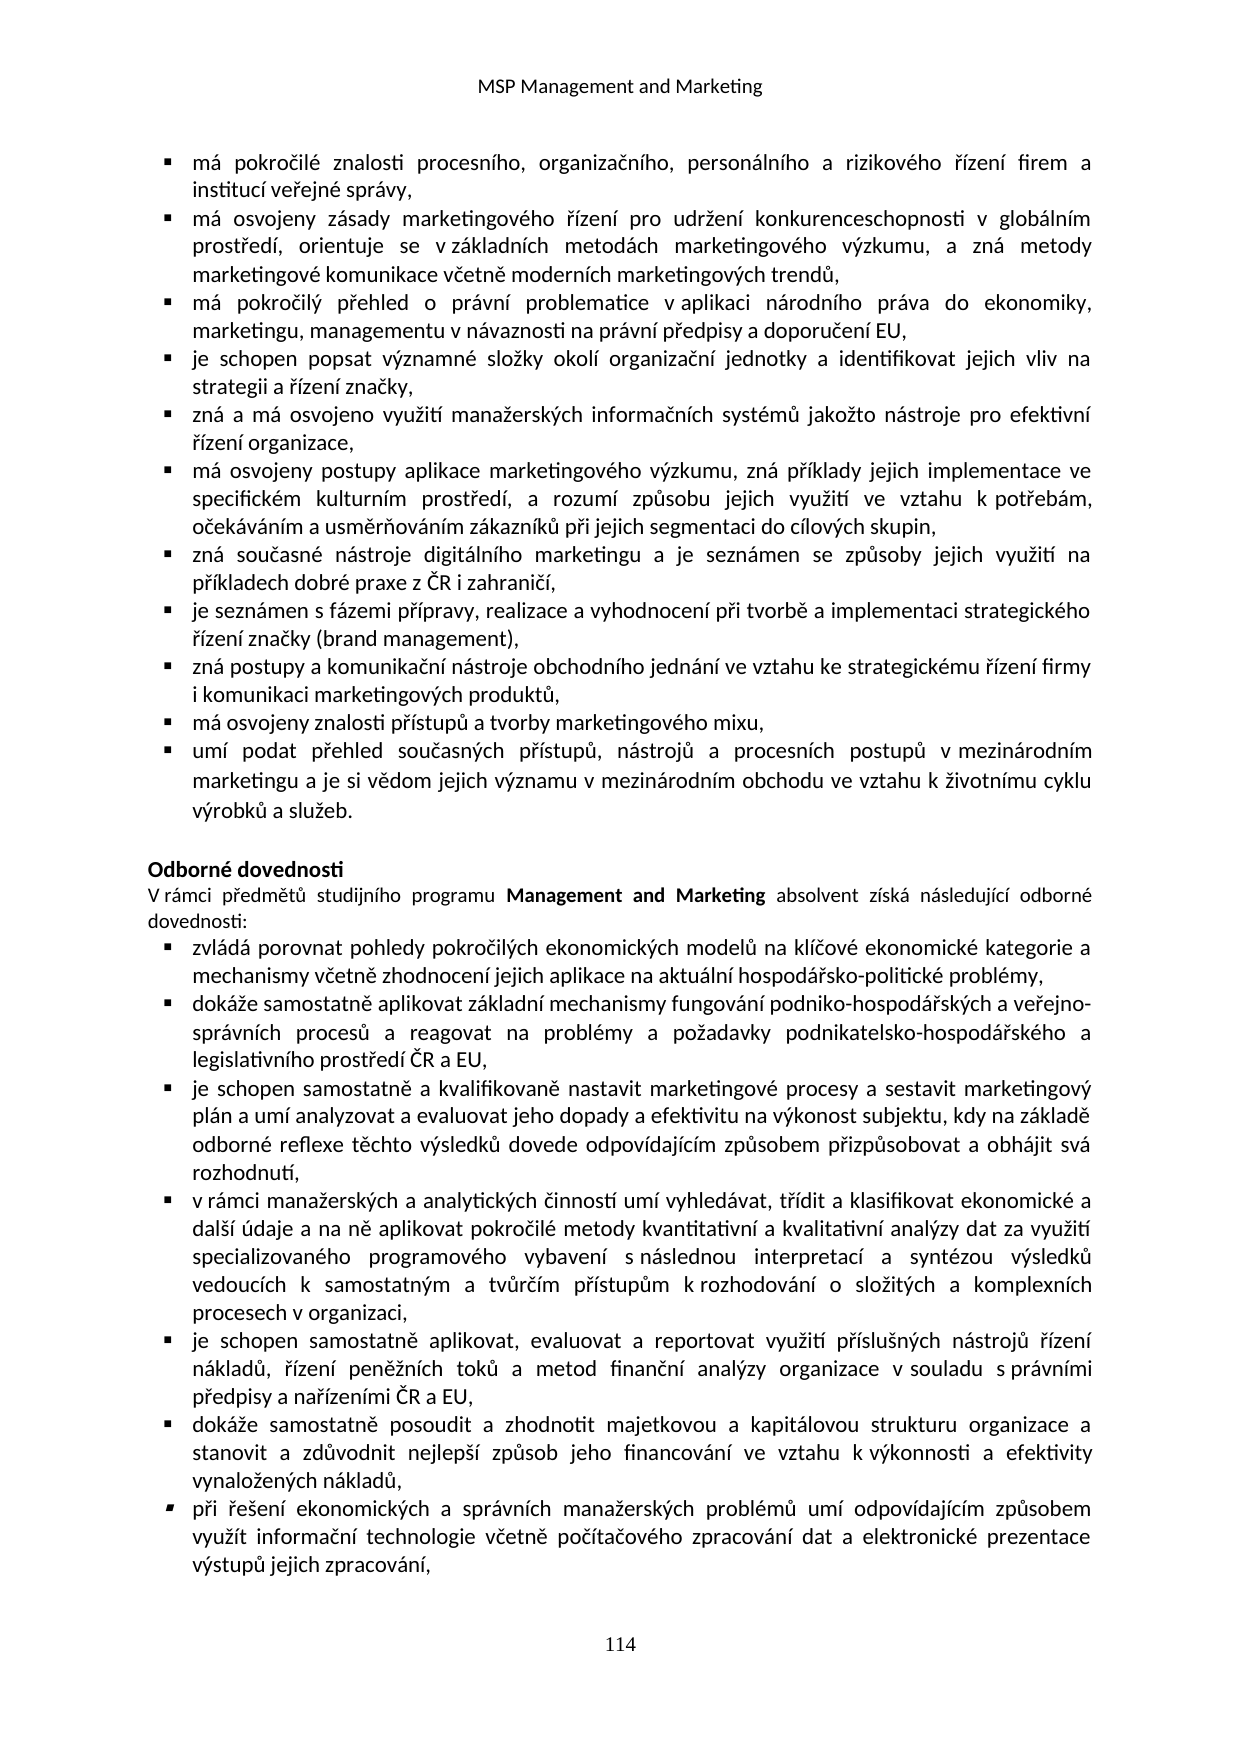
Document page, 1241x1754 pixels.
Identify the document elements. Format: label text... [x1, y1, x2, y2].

list je seznámen s fázemi přípravy, realizace a vyhodnocení při tvorbě a implementaci strategického řízení značky (brand management), [162, 596, 1093, 652]
list při řešení ekonomických a správních manažerských problémů umí odpovídajícím způsobem využít informační technologie včetně počítačového zpracování dat a elektronické prezentace výstupů jejich zpracování, [162, 1494, 1093, 1578]
list má osvojeny postupy aplikace marketingového výzkumu, zná příklady jejich implementace ve specifickém kulturním prostředí, a rozumí způsobu jejich využití ve vztahu k potřebám, očekáváním a usměrňováním zákazníků při jejich segmentaci do cílových skupin, [162, 456, 1093, 540]
list v rámci manažerských a analytických činností umí vyhledávat, třídit a klasifikovat ekonomické a další údaje a na ně aplikovat pokročilé metody kvantitativní a kvalitativní analýzy dat za využití specializovaného programového vybavení s následnou interpretací a syntézou výsledků vedoucích k samostatným a tvůrčím přístupům k rozhodování o složitých a komplexních procesech v organizaci, [162, 1186, 1093, 1326]
list umí podat přehled současných přístupů, nástrojů a procesních postupů v mezinárodním marketingu a je si vědom jejich významu v mezinárodním obchodu ve vztahu k životnímu cyklu výrobků a služeb. [162, 736, 1093, 824]
list zná postupy a komunikační nástroje obchodního jednání ve vztahu ke strategickému řízení firmy i komunikaci marketingových produktů, [162, 652, 1093, 708]
list zná a má osvojeno využití manažerských informačních systémů jakožto nástroje pro efektivní řízení organizace, [162, 400, 1093, 456]
list má osvojeny znalosti přístupů a tvorby marketingového mixu, [162, 708, 1093, 736]
list zná současné nástroje digitálního marketingu a je seznámen se způsoby jejich využití na příkladech dobré praxe z ČR i zahraničí, [162, 540, 1093, 596]
list je schopen samostatně aplikovat, evaluovat a reportovat využití příslušných nástrojů řízení nákladů, řízení peněžních toků a metod finanční analýzy organizace v souladu s právními předpisy a nařízeními ČR a EU, [162, 1326, 1093, 1410]
list zvládá porovnat pohledy pokročilých ekonomických modelů na klíčové ekonomické kategorie a mechanismy včetně zhodnocení jejich aplikace na aktuální hospodářsko-politické problémy, [162, 933, 1093, 989]
list dokáže samostatně aplikovat základní mechanismy fungování podniko-hospodářských a veřejno-správních procesů a reagovat na problémy a požadavky podnikatelsko-hospodářského a legislativního prostředí ČR a EU, [162, 989, 1093, 1074]
list má pokročilý přehled o právní problematice v aplikaci národního práva do ekonomiky, marketingu, managementu v návaznosti na právní předpisy a doporučení EU, [162, 288, 1093, 344]
list dokáže samostatně posoudit a zhodnotit majetkovou a kapitálovou strukturu organizace a stanovit a zdůvodnit nejlepší způsob jeho financování ve vztahu k výkonnosti a efektivity vynaložených nákladů, [162, 1410, 1093, 1494]
list má pokročilé znalosti procesního, organizačního, personálního a rizikového řízení firem a institucí veřejné správy, [162, 148, 1093, 204]
list je schopen samostatně a kvalifikovaně nastavit marketingové procesy a sestavit marketingový plán a umí analyzovat a evaluovat jeho dopady a efektivitu na výkonost subjektu, kdy na základě odborné reflexe těchto výsledků dovede odpovídajícím způsobem přizpůsobovat a obhájit svá rozhodnutí, [162, 1074, 1093, 1186]
text V rámci předmětů studijního programu Management and Marketing absolvent získá následující odborné dovednosti: [148, 883, 1093, 933]
list je schopen popsat významné složky okolí organizační jednotky a identifikovat jejich vliv na strategii a řízení značky, [162, 344, 1093, 400]
text Odborné dovednosti [148, 855, 1093, 883]
list má osvojeny zásady marketingového řízení pro udržení konkurenceschopnosti v globálním prostředí, orientuje se v základních metodách marketingového výzkumu, a zná metody marketingové komunikace včetně moderních marketingových trendů, [162, 204, 1093, 288]
